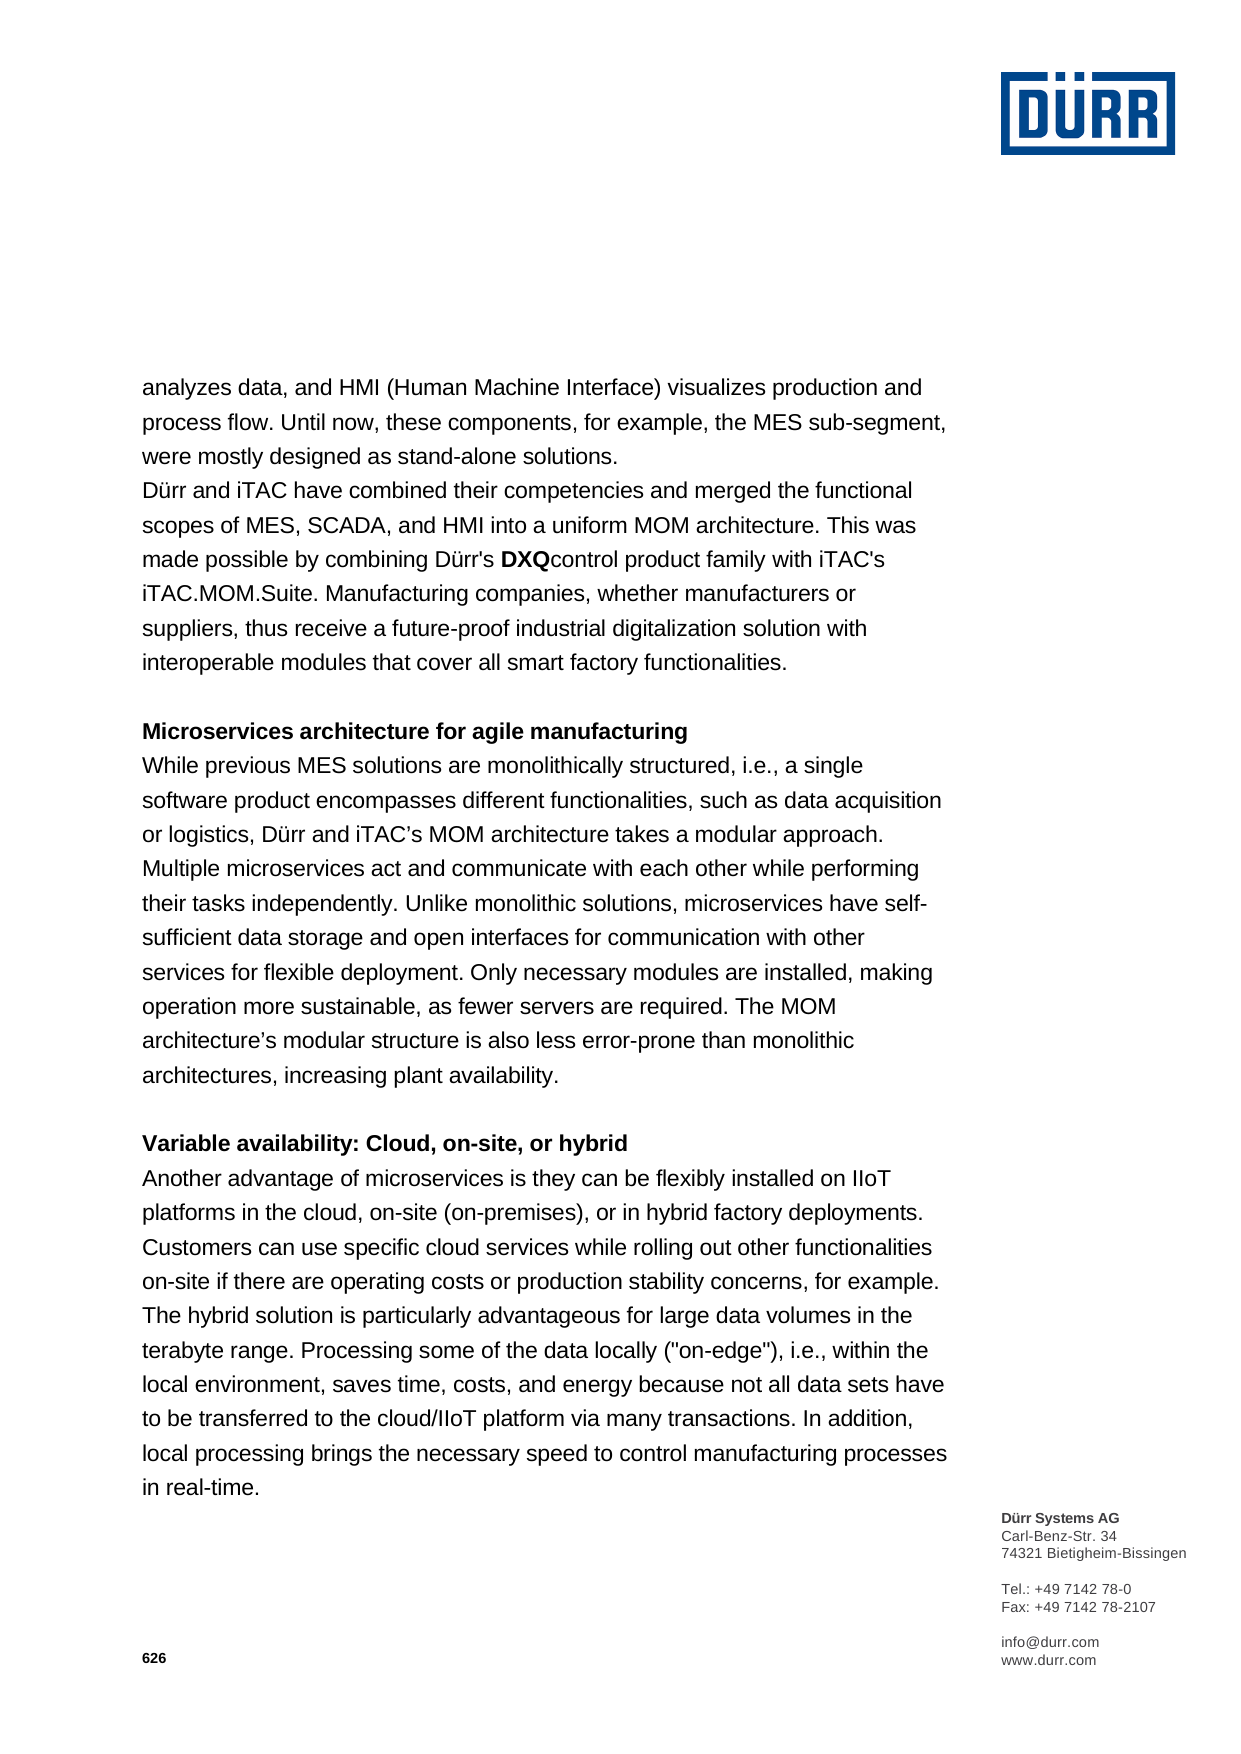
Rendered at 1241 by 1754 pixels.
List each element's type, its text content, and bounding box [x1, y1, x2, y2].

text Dürr and iTAC have combined their competencies and merged the functional scopes of MES, SCADA, and HMI into a uniform MOM architecture. This was made possible by combining Dürr's DXQcontrol product family with iTAC's iTAC.MOM.Suite. Manufacturing companies, whether manufacturers or suppliers, thus receive a future-proof industrial digitalization solution with interoperable modules that cover all smart factory functionalities. [142, 469, 951, 676]
picture [1001, 72, 1175, 155]
text Another advantage of microservices is they can be flexibly installed on IIoT platforms in the cloud, on-site (on-premises), or in hybrid factory deployments. Customers can use specific cloud services while rolling out other functionalities on-site if there are operating costs or production stability concerns, for example. The hybrid solution is particularly advantageous for large data volumes in the terabyte range. Processing some of the data locally ("on-edge"), i.e., within the local environment, saves time, costs, and energy because not all data sets have to be transferred to the cloud/IIoT platform via many transactions. In addition, local processing brings the necessary speed to control manufacturing processes in real-time. [142, 1157, 951, 1501]
text While previous MES solutions are monolithically structured, i.e., a single software product encompasses different functionalities, such as data acquisition or logistics, Dürr and iTAC’s MOM architecture takes a modular approach. Multiple microservices act and communicate with each other while performing their tasks independently. Unlike monolithic solutions, microservices have self-sufficient data storage and open interfaces for communication with other services for flexible deployment. Only necessary modules are installed, making operation more sustainable, as fewer servers are required. The MOM architecture’s modular structure is also less error-prone than monolithic architectures, increasing plant availability. [142, 744, 951, 1088]
text Microservices architecture for agile manufacturing [142, 710, 951, 744]
text Variable availability: Cloud, on-site, or hybrid [142, 1122, 951, 1157]
